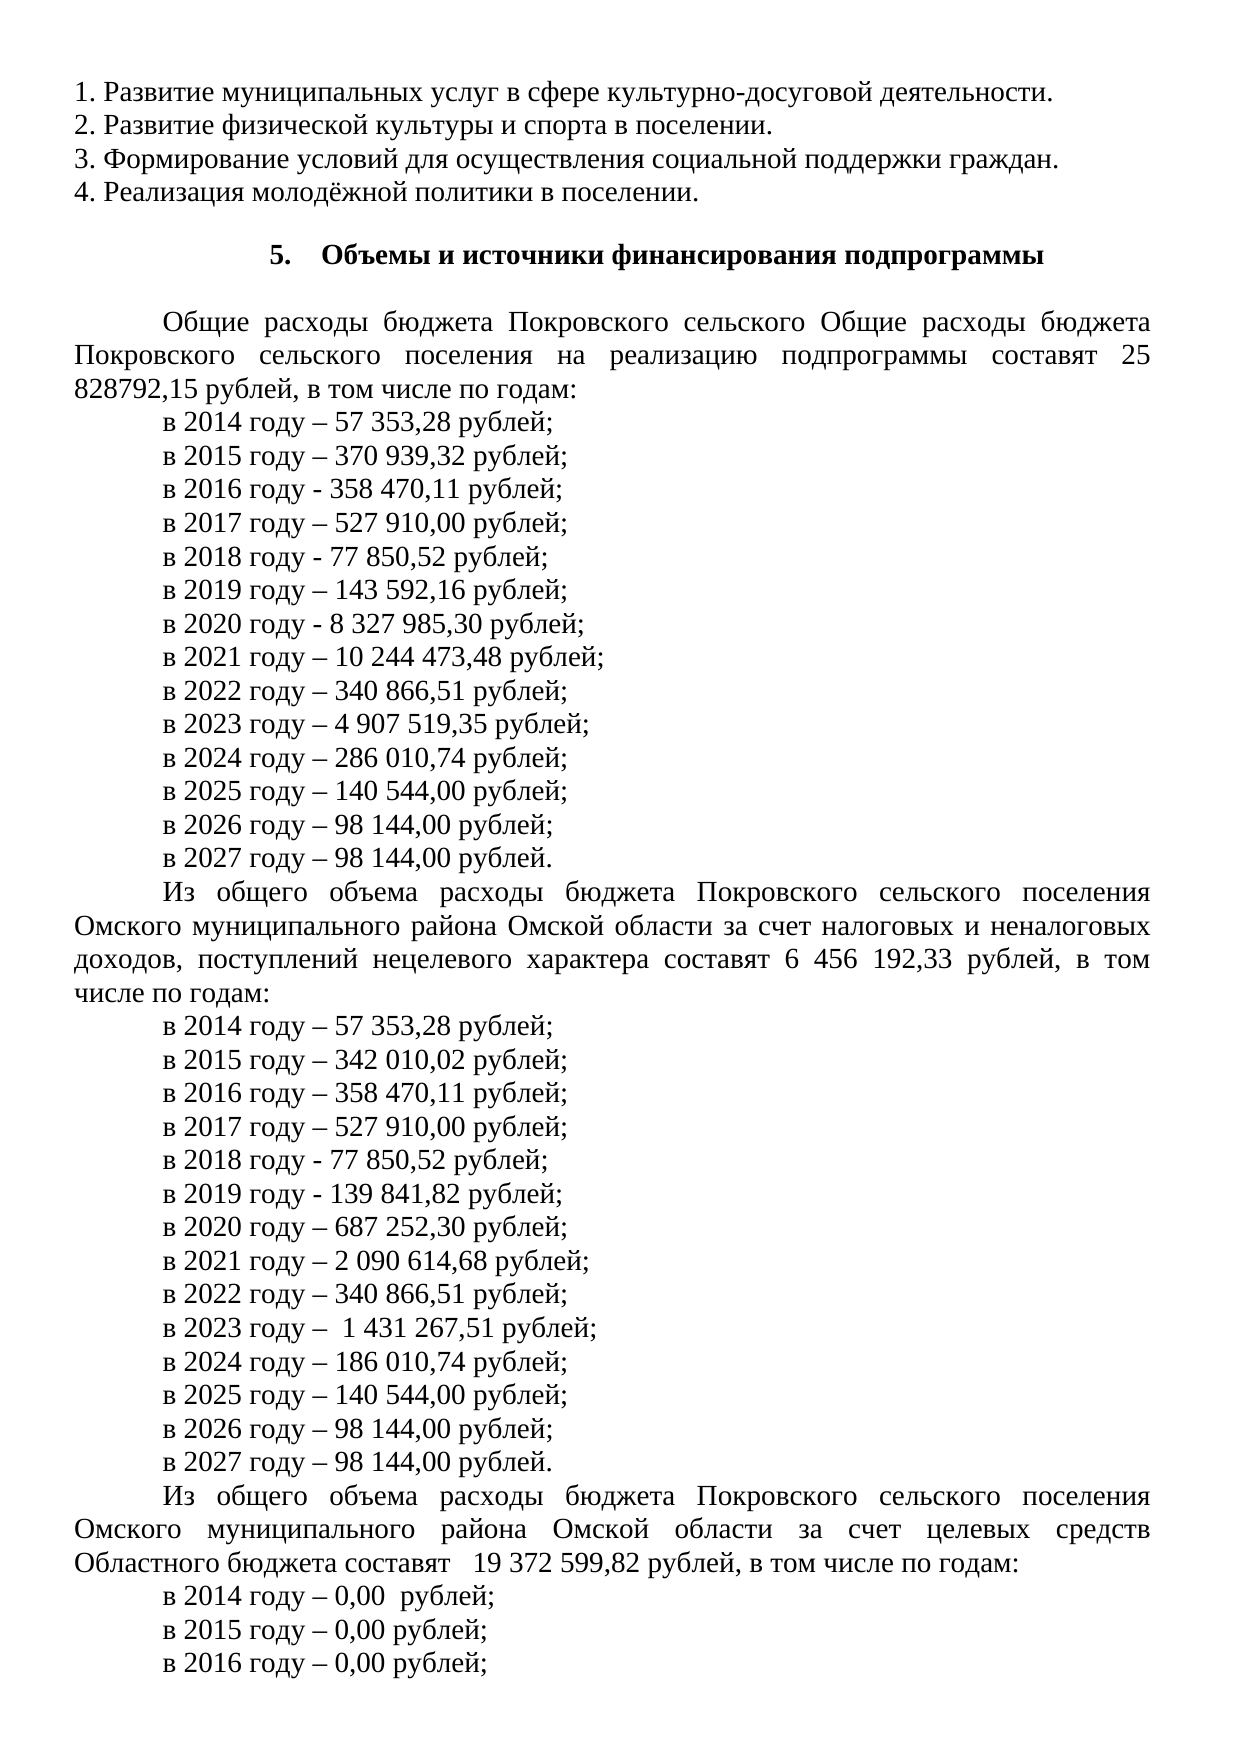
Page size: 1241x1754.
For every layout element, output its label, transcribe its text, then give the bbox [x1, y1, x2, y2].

list в 2019 году - 139 841,82 рублей; [74, 1176, 1152, 1209]
list в 2026 году – 98 144,00 рублей; [74, 807, 1152, 841]
list в 2022 году – 340 866,51 рублей; [74, 1277, 1152, 1310]
text 4. Реализация молодёжной политики в поселении. [74, 174, 1152, 208]
list в 2014 году – 57 353,28 рублей; [74, 404, 1152, 438]
list в 2016 году - 358 470,11 рублей; [74, 472, 1152, 505]
list в 2020 году - 8 327 985,30 рублей; [74, 606, 1152, 639]
list в 2027 году – 98 144,00 рублей. [74, 1444, 1152, 1478]
text 1. Развитие муниципальных услуг в сфере культурно-досуговой деятельности. [74, 74, 1152, 107]
list в 2015 году – 0,00 рублей; [74, 1612, 1152, 1646]
list в 2025 году – 140 544,00 рублей; [74, 773, 1152, 807]
list Общие расходы бюджета Покровского сельского Общие расходы бюджета Покровского сельского поселения на реализацию подпрограммы составят 25 828792,15 рублей, в том числе по годам: [74, 304, 1152, 404]
list в 2017 году – 527 910,00 рублей; [74, 1109, 1152, 1142]
list в 2021 году – 2 090 614,68 рублей; [74, 1243, 1152, 1277]
list в 2024 году – 286 010,74 рублей; [74, 740, 1152, 773]
list в 2027 году – 98 144,00 рублей. [74, 841, 1152, 874]
list в 2015 году – 342 010,02 рублей; [74, 1042, 1152, 1075]
list в 2015 году – 370 939,32 рублей; [74, 438, 1152, 472]
list в 2023 году – 4 907 519,35 рублей; [74, 706, 1152, 740]
list в 2014 году – 57 353,28 рублей; [74, 1008, 1152, 1042]
text 3. Формирование условий для осуществления социальной поддержки граждан. [74, 141, 1152, 174]
list в 2016 году – 358 470,11 рублей; [74, 1075, 1152, 1109]
list Из общего объема расходы бюджета Покровского сельского поселения Омского муниципального района Омской области за счет целевых средств Областного бюджета составят 19 372 599,82 рублей, в том числе по годам: [74, 1478, 1152, 1578]
list в 2021 году – 10 244 473,48 рублей; [74, 639, 1152, 673]
list в 2017 году – 527 910,00 рублей; [74, 505, 1152, 539]
list в 2026 году – 98 144,00 рублей; [74, 1411, 1152, 1444]
list в 2024 году – 186 010,74 рублей; [74, 1344, 1152, 1377]
text 2. Развитие физической культуры и спорта в поселении. [74, 107, 1152, 141]
list в 2014 году – 0,00 рублей; [74, 1578, 1152, 1612]
list в 2022 году – 340 866,51 рублей; [74, 673, 1152, 706]
list в 2020 году – 687 252,30 рублей; [74, 1209, 1152, 1243]
list в 2023 году – 1 431 267,51 рублей; [74, 1310, 1152, 1344]
list в 2018 году - 77 850,52 рублей; [74, 1142, 1152, 1176]
list в 2019 году – 143 592,16 рублей; [74, 572, 1152, 606]
list в 2025 году – 140 544,00 рублей; [74, 1377, 1152, 1411]
list Из общего объема расходы бюджета Покровского сельского поселения Омского муниципального района Омской области за счет налоговых и неналоговых доходов, поступлений нецелевого характера составят 6 456 192,33 рублей, в том числе по годам: [74, 874, 1152, 1008]
list Объемы и источники финансирования подпрограммы [162, 237, 1152, 270]
list в 2018 году - 77 850,52 рублей; [74, 539, 1152, 572]
list в 2016 году – 0,00 рублей; [74, 1646, 1152, 1679]
